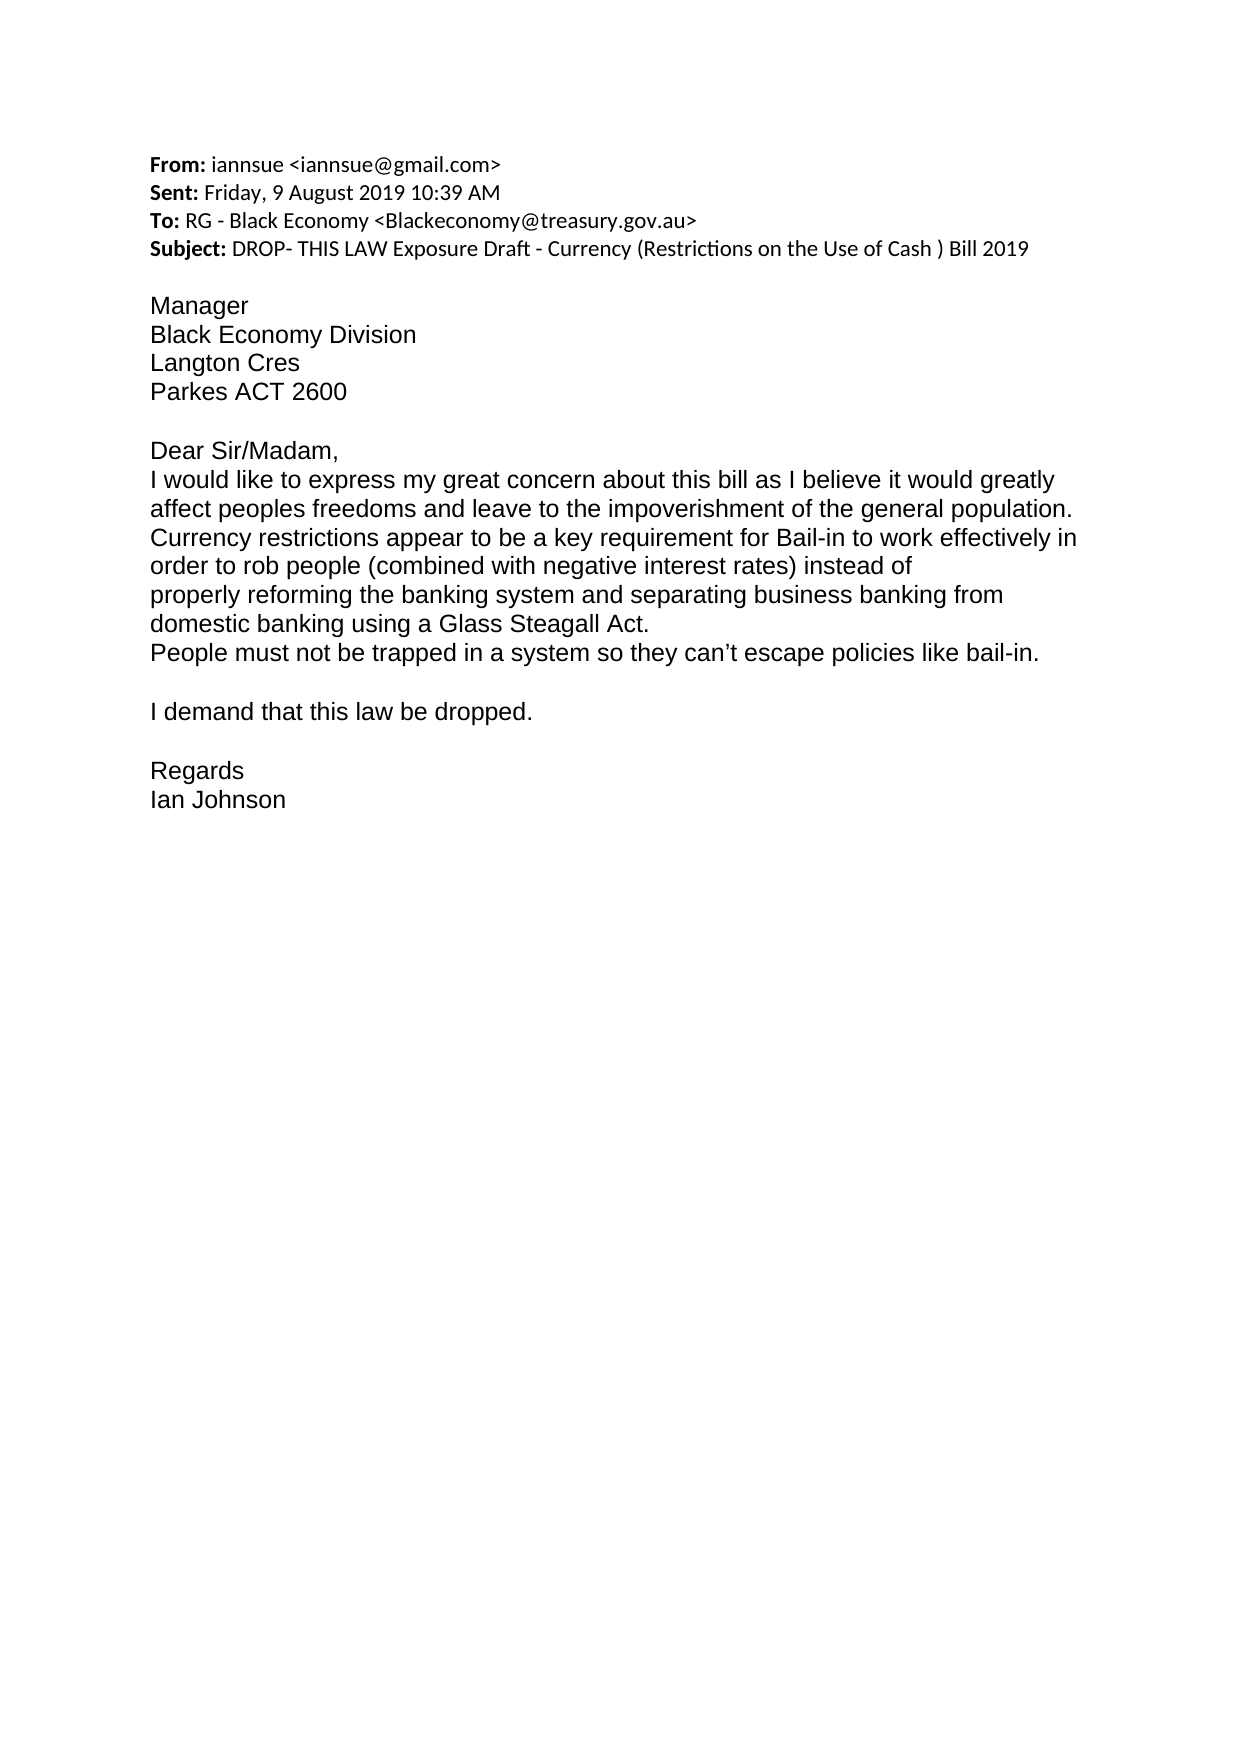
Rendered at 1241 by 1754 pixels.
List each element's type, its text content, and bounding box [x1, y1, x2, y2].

text Manager Black Economy Division Langton Cres Parkes ACT 2600 [150, 291, 1090, 406]
text I would like to express my great concern about this bill as I believe it would greatly affect peoples freedoms and leave to the impoverishment of the general population. [150, 465, 1090, 523]
text Regards [150, 756, 1090, 785]
text I demand that this law be dropped. [150, 697, 1090, 726]
text People must not be trapped in a system so they can’t escape policies like bail-in. [150, 638, 1090, 666]
text Currency restrictions appear to be a key requirement for Bail-in to work effectively in order to rob people (combined with negative interest rates) instead of [150, 523, 1090, 580]
text From: iannsue <iannsue@gmail.com> Sent: Friday, 9 August 2019 10:39 AM To: RG - Black Economy <Blackeconomy@treasury.gov.au> Subject: DROP- THIS LAW Exposure Draft - Currency (Restrictions on the Use of Cash ) Bill 2019 [150, 150, 1090, 262]
text properly reforming the banking system and separating business banking from domestic banking using a Glass Steagall Act. [150, 580, 1090, 638]
text Dear Sir/Madam, [150, 436, 1090, 465]
text Ian Johnson [150, 785, 1090, 814]
